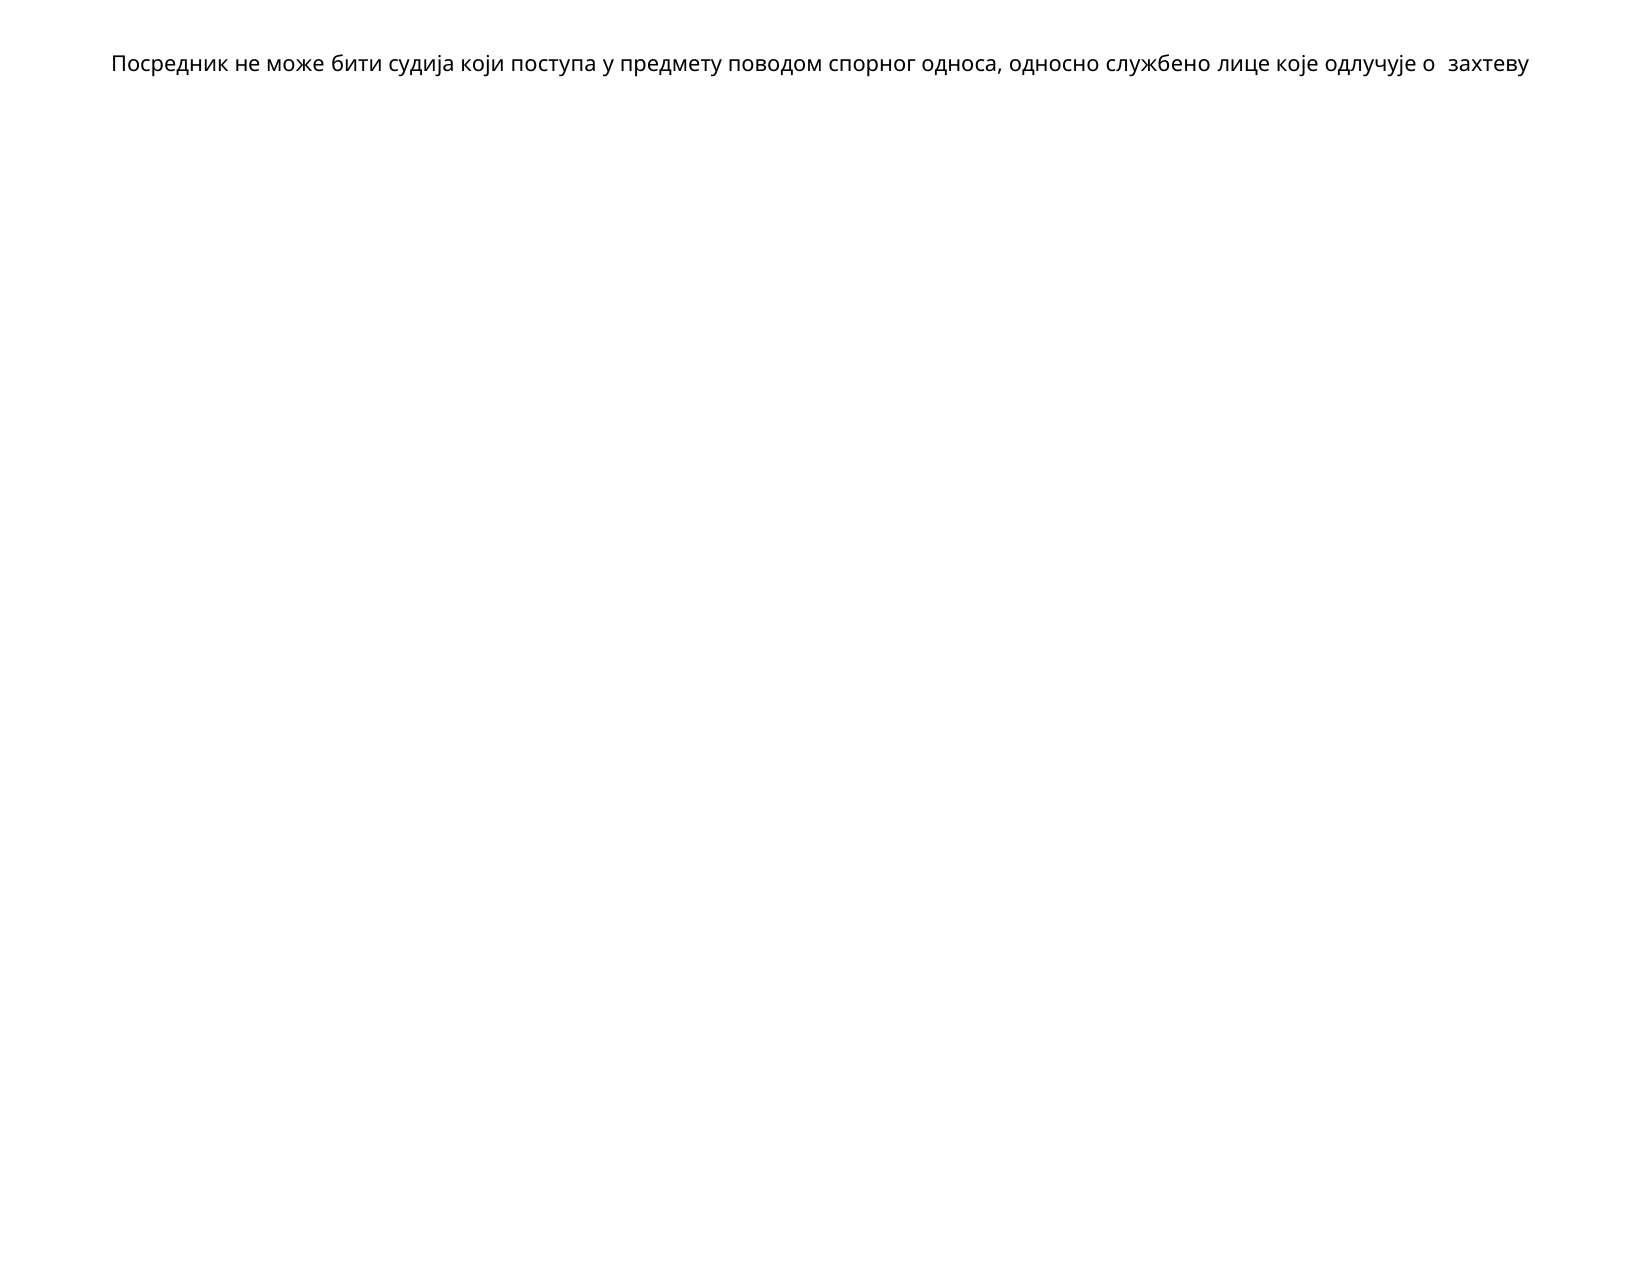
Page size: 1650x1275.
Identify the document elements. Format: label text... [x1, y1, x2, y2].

text Посредник не може бити судија који поступа у предмету поводом спорног односа, односно службено лице које одлучује о захтеву [59, 48, 1581, 78]
